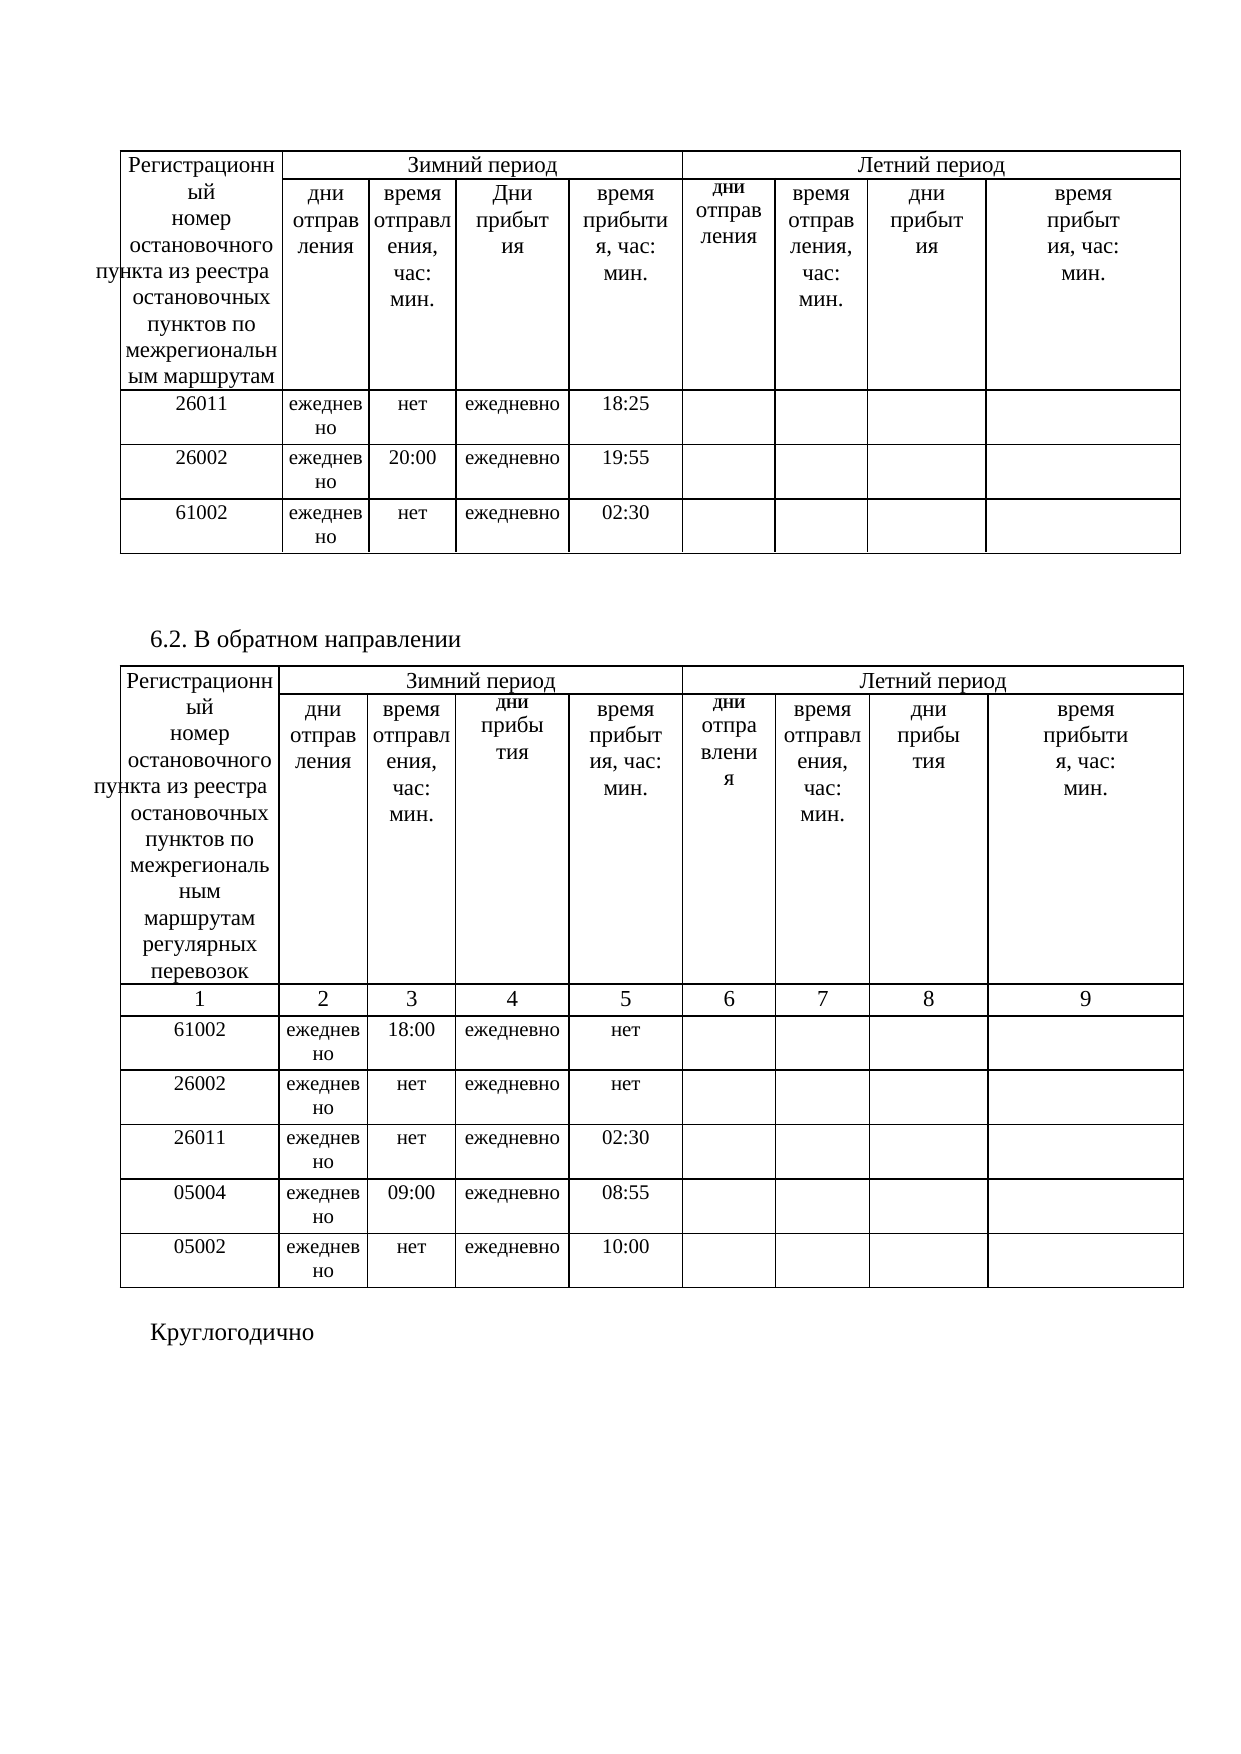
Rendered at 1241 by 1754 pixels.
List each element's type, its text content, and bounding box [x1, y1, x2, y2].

table_cell 6 [683, 985, 775, 1015]
table_cell время отправл ения, час: мин. [776, 695, 869, 983]
table_cell нет [570, 1071, 682, 1124]
table_cell [776, 1180, 869, 1232]
table_cell 05002 [121, 1234, 278, 1287]
table_cell [989, 1180, 1183, 1232]
table_cell 02:30 [570, 500, 682, 552]
table_cell [683, 1180, 775, 1232]
table_cell 26002 [121, 445, 282, 498]
table_cell 18:25 [570, 391, 682, 444]
table_cell нет [370, 391, 455, 444]
table_cell [776, 1234, 869, 1287]
table_cell [989, 1071, 1183, 1124]
table_cell ежедневно [283, 445, 368, 498]
table_cell время прибыт ия, час: мин. [987, 180, 1180, 389]
table_cell [683, 1071, 775, 1124]
table_cell [683, 500, 774, 552]
table_cell 02:30 [570, 1125, 682, 1178]
table_cell ежедневно [280, 1180, 367, 1232]
table_cell ежедневно [280, 1017, 367, 1069]
table_cell [868, 391, 985, 444]
table_cell ежедневно [456, 1017, 568, 1069]
text 6.2. В обратном направлении [150, 624, 1090, 653]
table_cell 2 [280, 985, 367, 1015]
table_cell ежедневно [280, 1125, 367, 1178]
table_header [121, 152, 282, 389]
table_cell ежедневно [457, 391, 568, 444]
table_cell [870, 1125, 987, 1178]
table_cell [989, 1234, 1183, 1287]
table_cell 19:55 [570, 445, 682, 498]
table_cell ДНИ отправ ления [683, 180, 774, 389]
table_cell дни отправ ления [280, 695, 367, 983]
table_cell ежедневно [280, 1234, 367, 1287]
table_cell ДНИ отпра влени я [683, 695, 775, 983]
table_cell [870, 1017, 987, 1069]
table_cell 3 [368, 985, 455, 1015]
text Круглогодично [150, 1317, 1090, 1346]
table_header Зимний период [283, 152, 682, 178]
table_cell нет [368, 1125, 455, 1178]
table_cell [987, 391, 1180, 444]
table_cell [776, 445, 867, 498]
table_cell [683, 445, 774, 498]
table_cell [987, 500, 1180, 552]
table_cell нет [368, 1071, 455, 1124]
table_cell ежедневно [456, 1234, 568, 1287]
table_cell ежедневно [457, 500, 568, 552]
table_cell время отправл ения, час: мин. [370, 180, 455, 389]
table_cell 61002 [121, 1017, 278, 1069]
table_cell 5 [570, 985, 682, 1015]
table_cell [776, 500, 867, 552]
table_cell [683, 1125, 775, 1178]
table_header Зимний период [280, 667, 682, 693]
table_cell нет [368, 1234, 455, 1287]
table_cell [776, 1125, 869, 1178]
table_cell [868, 500, 985, 552]
table_header Летний период [683, 152, 1180, 178]
table_cell [989, 1017, 1183, 1069]
table_cell 08:55 [570, 1180, 682, 1232]
table_cell время отправл ения, час: мин. [368, 695, 455, 983]
table_cell ежедневно [456, 1125, 568, 1178]
table_cell время прибыти я, час: мин. [989, 695, 1183, 983]
table_cell [683, 1234, 775, 1287]
table_cell [868, 445, 985, 498]
table_cell ежедневно [456, 1180, 568, 1232]
table_cell 09:00 [368, 1180, 455, 1232]
table_cell 05004 [121, 1180, 278, 1232]
table_cell [683, 1017, 775, 1069]
table_header Летний период [683, 667, 1183, 693]
table_cell 20:00 [370, 445, 455, 498]
table_cell [776, 391, 867, 444]
table_cell ежедневно [283, 500, 368, 552]
table_cell [870, 1071, 987, 1124]
table_cell ежедневно [456, 1071, 568, 1124]
table_cell Дни прибыт ия [457, 180, 568, 389]
table_cell 18:00 [368, 1017, 455, 1069]
table_cell 10:00 [570, 1234, 682, 1287]
table_cell время прибыт ия, час: мин. [570, 695, 682, 983]
table_cell ДНИ прибы тия [456, 695, 568, 983]
table_cell 9 [989, 985, 1183, 1015]
table_cell [870, 1180, 987, 1232]
table_cell 4 [456, 985, 568, 1015]
table_header Регистрационный номер остановочного пункта из реестра остановочных пунктов по межрегиональным маршрутам регулярных перевозок [121, 667, 278, 983]
table_cell 26011 [121, 1125, 278, 1178]
table_cell 8 [870, 985, 987, 1015]
table_cell дни отправ ления [283, 180, 368, 389]
table_cell [776, 1017, 869, 1069]
table_cell нет [370, 500, 455, 552]
table_cell 26002 [121, 1071, 278, 1124]
table_cell [989, 1125, 1183, 1178]
table_cell дни прибыт ия [868, 180, 985, 389]
table_cell 61002 [121, 500, 282, 552]
table_cell 1 [121, 985, 278, 1015]
table_cell [683, 391, 774, 444]
table_cell 26011 [121, 391, 282, 444]
table_cell ежедневно [457, 445, 568, 498]
table_cell ежедневно [280, 1071, 367, 1124]
table_cell 7 [776, 985, 869, 1015]
table_cell время прибыти я, час: мин. [570, 180, 682, 389]
table_cell дни прибы тия [870, 695, 987, 983]
table_cell нет [570, 1017, 682, 1069]
table_cell [870, 1234, 987, 1287]
table_cell [987, 445, 1180, 498]
table_cell время отправ ления, час: мин. [776, 180, 867, 389]
table_cell [776, 1071, 869, 1124]
table_cell ежедневно [283, 391, 368, 444]
